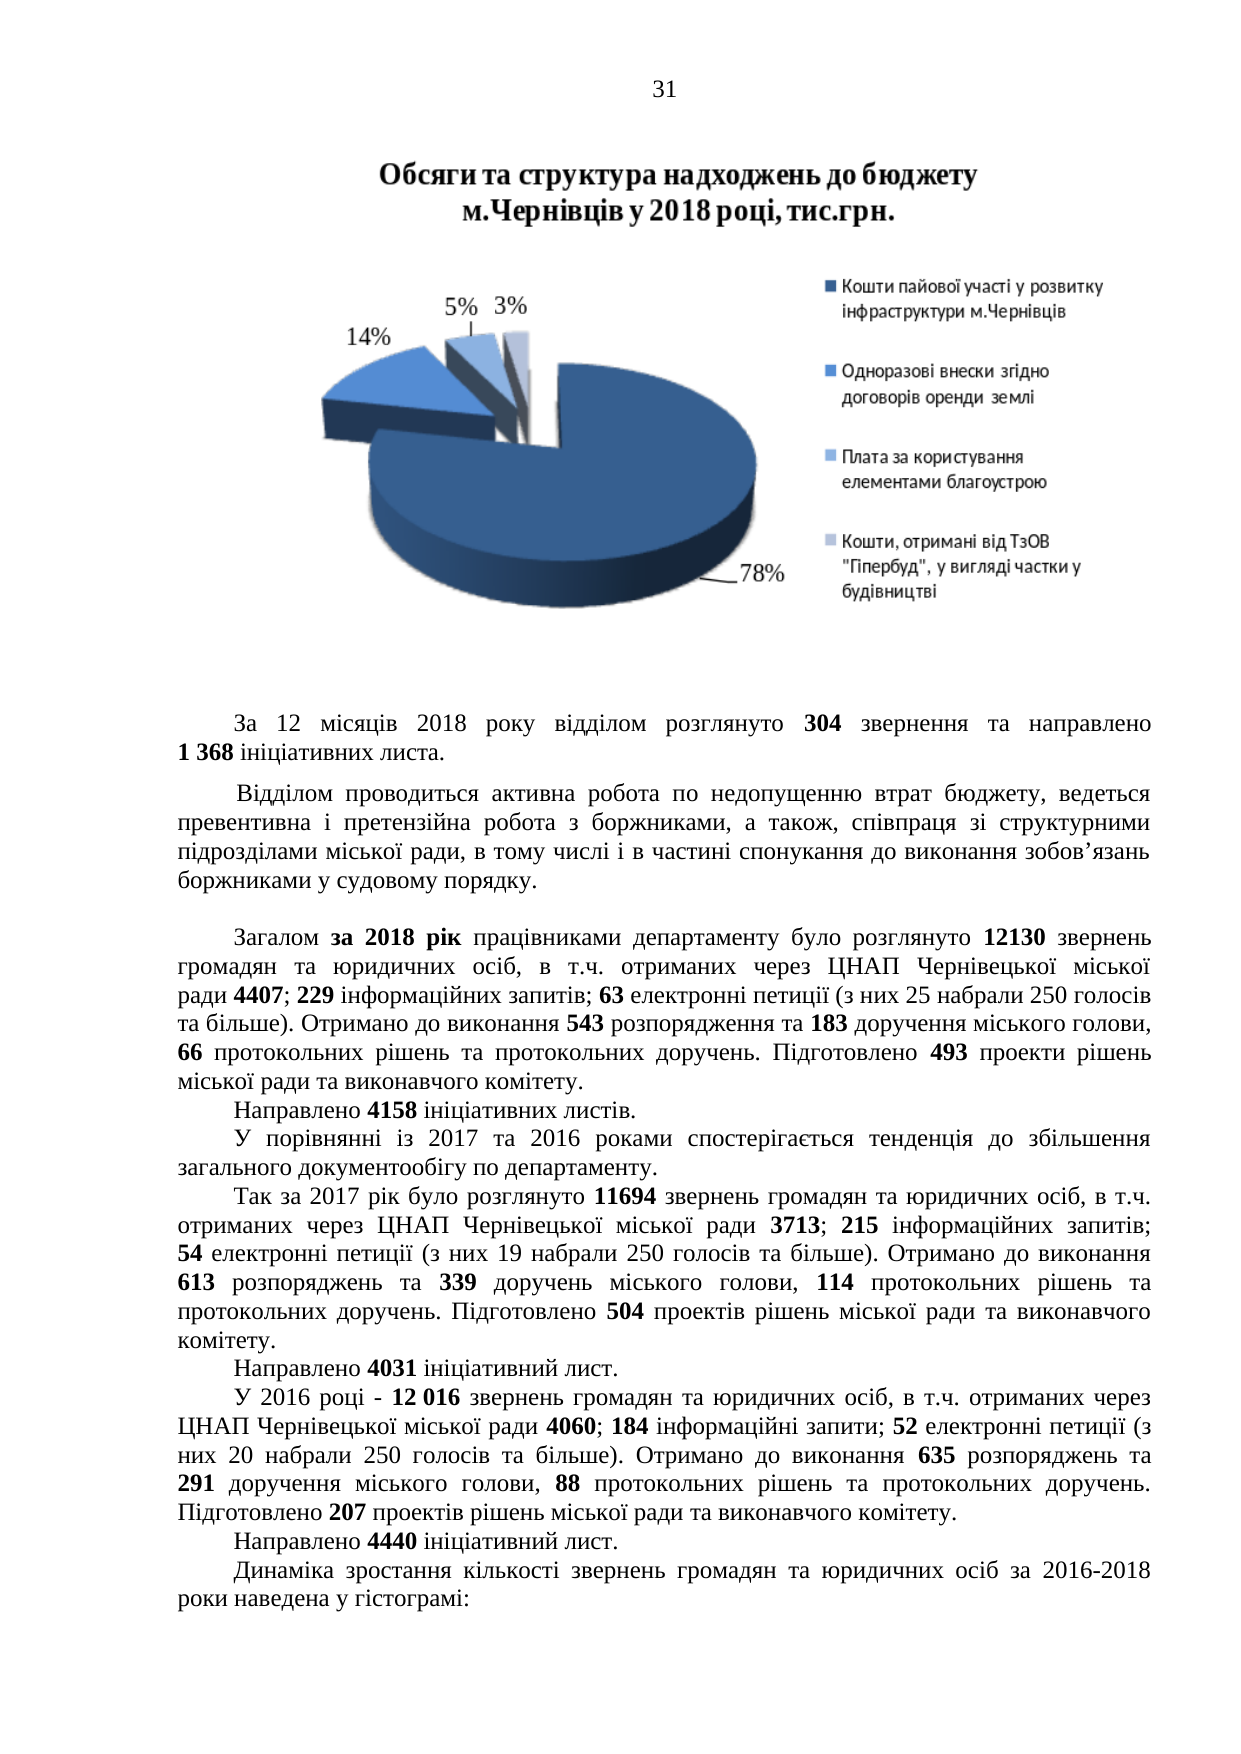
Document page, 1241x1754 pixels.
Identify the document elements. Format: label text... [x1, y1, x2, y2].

text Направлено 4031 ініціативний лист. [177, 1353, 1152, 1382]
text За 12 місяців 2018 року відділом розглянуто 304 звернення та направлено 1 368 ініціативних листа. [177, 708, 1152, 766]
text Направлено 4440 ініціативний лист. [177, 1526, 1152, 1555]
text У порівнянні із 2017 та 2016 роками спостерігається тенденція до збільшення загального документообігу по департаменту. [177, 1123, 1152, 1181]
text Динаміка зростання кількості звернень громадян та юридичних осіб за 2016-2018 роки наведена у гістограмі: [177, 1555, 1152, 1612]
text Відділом проводиться активна робота по недопущенню втрат бюджету, ведеться превентивна і претензійна робота з боржниками, а також, співпраця зі структурними підрозділами міської ради, в тому числі і в частині спонукання до виконання зобов’язань боржниками у судовому порядку. [177, 778, 1152, 893]
text Направлено 4158 ініціативних листів. [177, 1095, 1152, 1123]
text У 2016 році - 12 016 звернень громадян та юридичних осіб, в т.ч. отриманих через ЦНАП Чернівецької міської ради 4060; 184 інформаційні запити; 52 електронні петиції (з них 20 набрали 250 голосів та більше). Отримано до виконання 635 розпоряджень та 291 доручення міського голови, 88 протокольних рішень та протокольних доручень. Підготовлено 207 проектів рішень міської ради та виконавчого комітету. [177, 1382, 1152, 1526]
text Загалом за 2018 рік працівниками департаменту було розглянуто 12130 звернень громадян та юридичних осіб, в т.ч. отриманих через ЦНАП Чернівецької міської ради 4407; 229 інформаційних запитів; 63 електронні петиції (з них 25 набрали 250 голосів та більше). Отримано до виконання 543 розпорядження та 183 доручення міського голови, 66 протокольних рішень та протокольних доручень. Підготовлено 493 проекти рішень міської ради та виконавчого комітету. [177, 922, 1152, 1095]
text Так за 2017 рік було розглянуто 11694 звернень громадян та юридичних осіб, в т.ч. отриманих через ЦНАП Чернівецької міської ради 3713; 215 інформаційних запитів; 54 електронні петиції (з них 19 набрали 250 голосів та більше). Отримано до виконання 613 розпоряджень та 339 доручень міського голови, 114 протокольних рішень та протокольних доручень. Підготовлено 504 проектів рішень міської ради та виконавчого комітету. [177, 1181, 1152, 1353]
